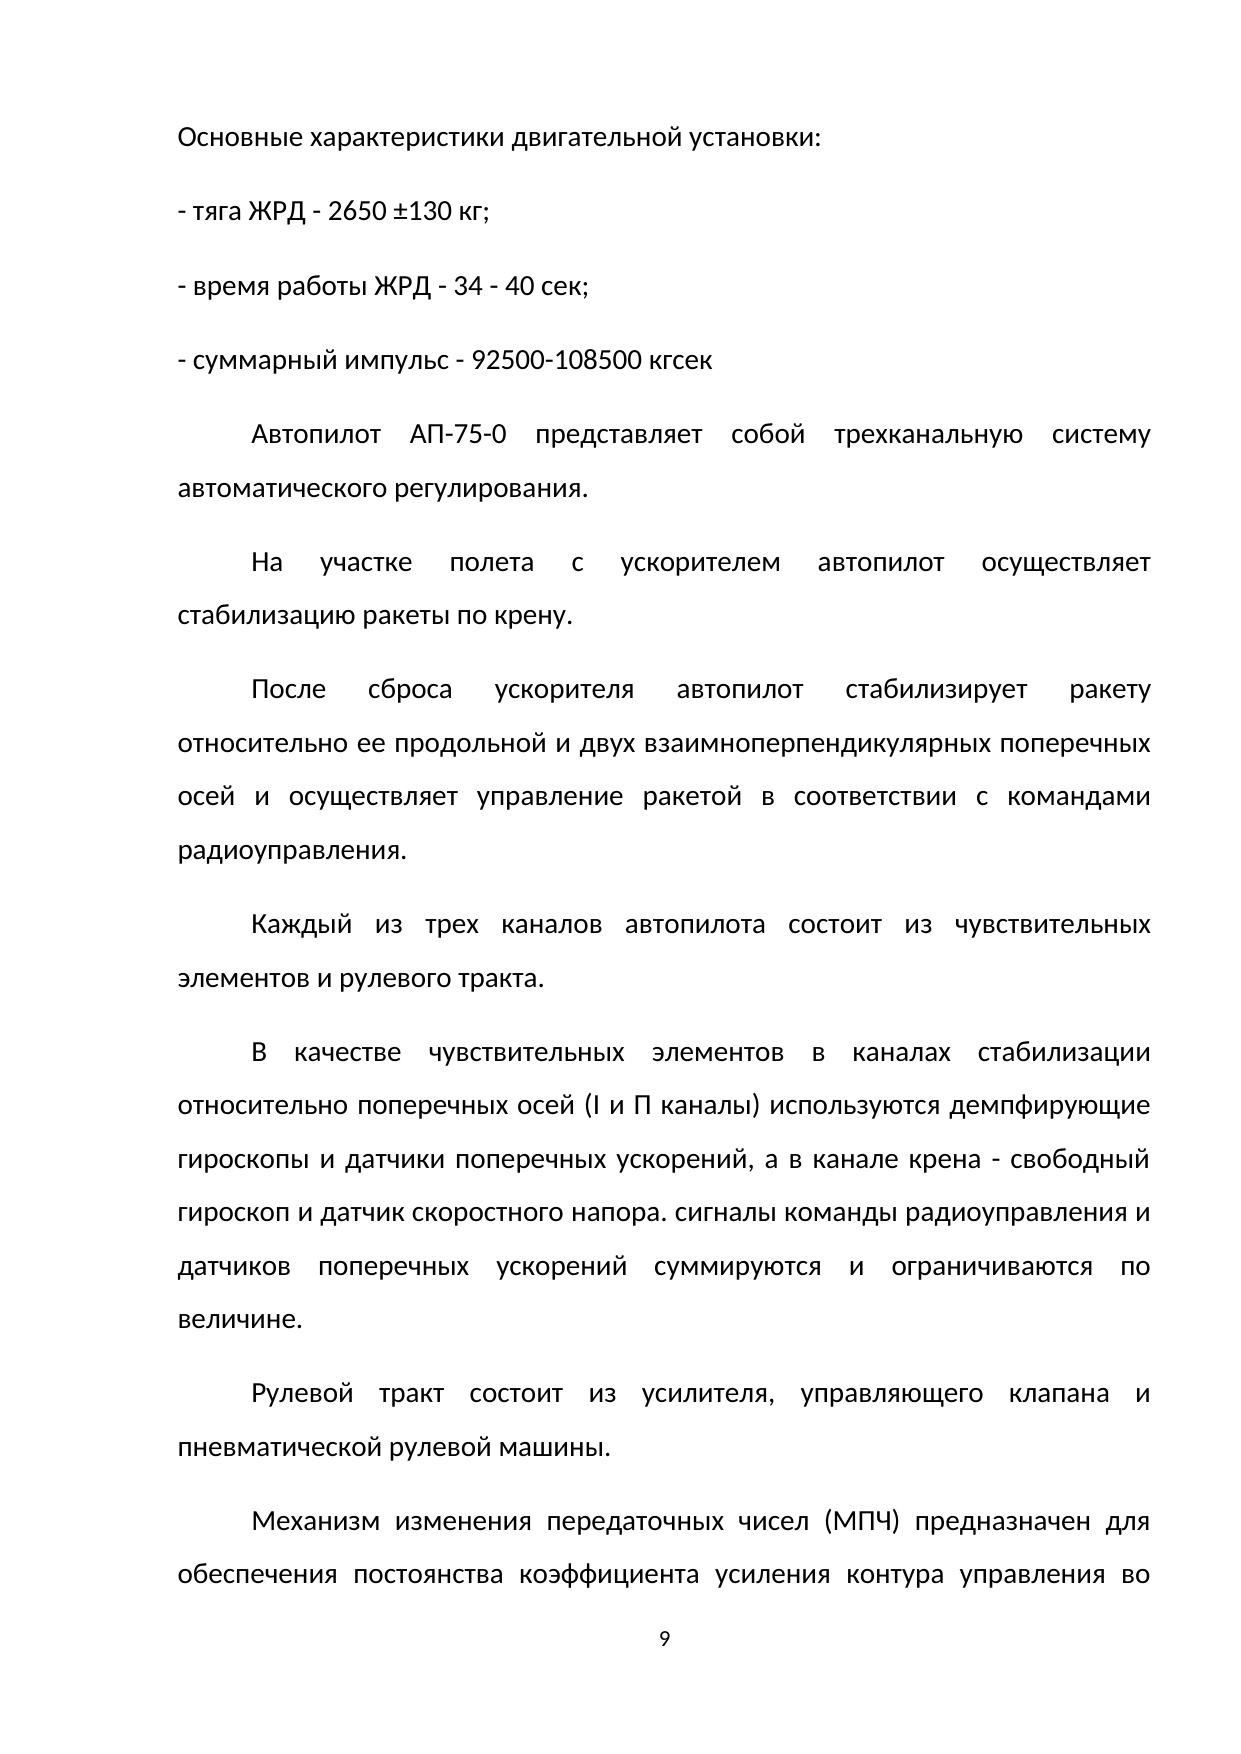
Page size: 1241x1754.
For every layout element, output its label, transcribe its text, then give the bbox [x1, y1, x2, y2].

text В качестве чувствительных элементов в каналах стабилизации относительно поперечных осей (I и П каналы) используются демпфирующие гироскопы и датчики поперечных ускорений, а в канале крена - свободный гироскоп и датчик скоростного напора. сигналы команды радиоуправления и датчиков поперечных ускорений суммируются и ограничиваются по величине. [177, 1033, 1152, 1336]
text - тяга ЖРД - 2650 ±130 кг; [177, 192, 1152, 228]
text На участке полета с ускорителем автопилот осуществляет стабилизацию ракеты по крену. [177, 543, 1152, 632]
text Основные характеристики двигательной установки: [177, 118, 1152, 154]
text После сброса ускорителя автопилот стабилизирует ракету относительно ее продольной и двух взаимноперпендикулярных поперечных осей и осуществляет управление ракетой в соответствии с командами радиоуправления. [177, 671, 1152, 867]
text Рулевой тракт состоит из усилителя, управляющего клапана и пневматической рулевой машины. [177, 1374, 1152, 1463]
text - время работы ЖРД - 34 - 40 сек; [177, 267, 1152, 302]
text Автопилот АП-75-0 представляет собой трехканальную систему автоматического регулирования. [177, 415, 1152, 504]
text Каждый из трех каналов автопилота состоит из чувствительных элементов и рулевого тракта. [177, 905, 1152, 994]
text - суммарный импульс - 92500-108500 кгсек [177, 341, 1152, 377]
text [177, 1502, 1152, 1591]
